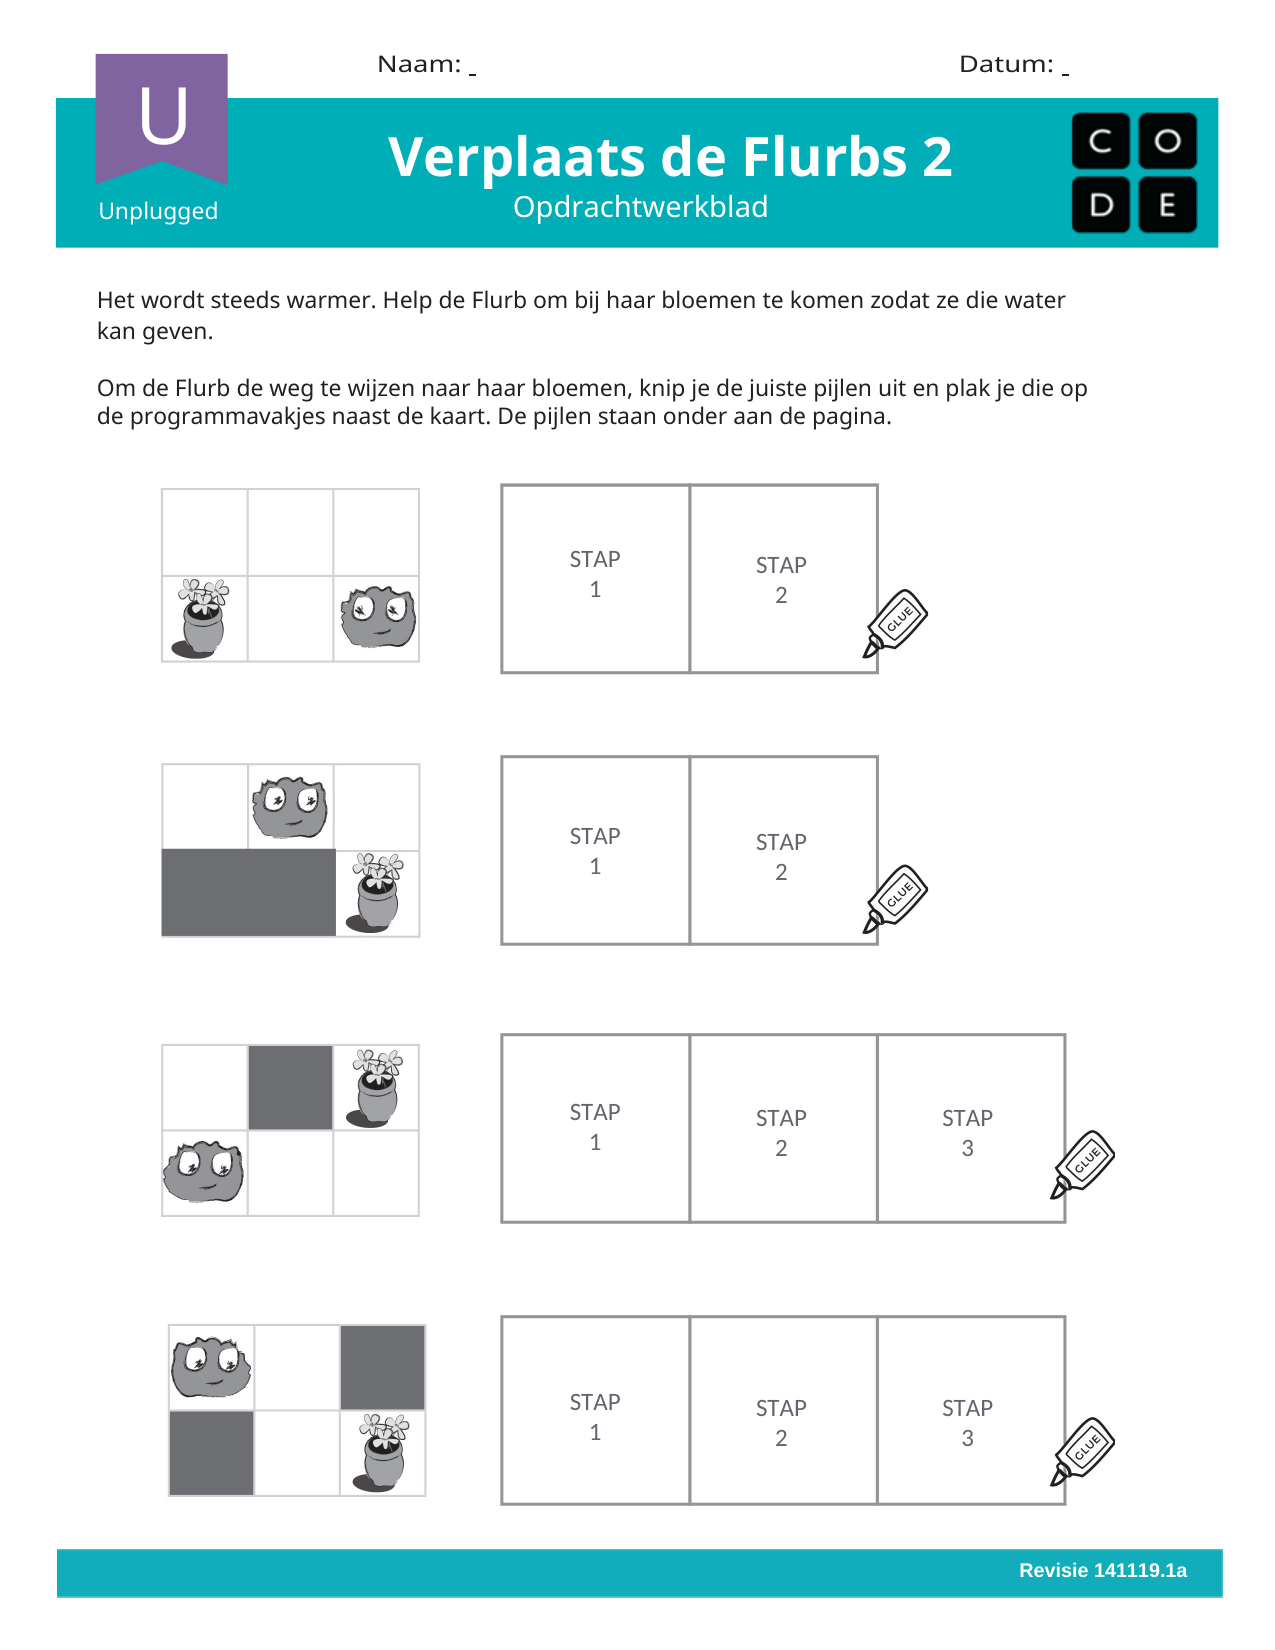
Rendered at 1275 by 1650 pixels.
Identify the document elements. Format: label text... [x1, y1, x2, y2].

picture [1071, 112, 1198, 234]
text Om de Flurb de weg te wijzen naar haar bloemen, knip je de juiste pijlen uit en plak je die op de programmavakjes naast de kaart. De pijlen staan onder aan de pagina. [97, 375, 1106, 430]
subtitle Verplaats de Flurbs 2 [339, 133, 1003, 187]
text Het wordt steeds warmer. Help de Flurb om bij haar bloemen te komen zodat ze die water kan geven. [97, 284, 1106, 347]
text STAP 3 [941, 1103, 994, 1163]
text STAP 1 [568, 1386, 621, 1446]
text STAP 2 [755, 550, 808, 610]
subtitle STAP 1 [568, 544, 621, 604]
text STAP 2 [755, 1392, 808, 1452]
picture [160, 483, 1115, 1506]
text Unplugged [98, 195, 224, 226]
text STAP 1 [568, 820, 621, 880]
picture [57, 1549, 1223, 1598]
text STAP 2 [755, 1103, 808, 1163]
subtitle Opdrachtwerkblad [395, 187, 886, 226]
text STAP 2 [755, 826, 808, 886]
text STAP 3 [941, 1392, 994, 1452]
text STAP 1 [568, 1097, 621, 1157]
